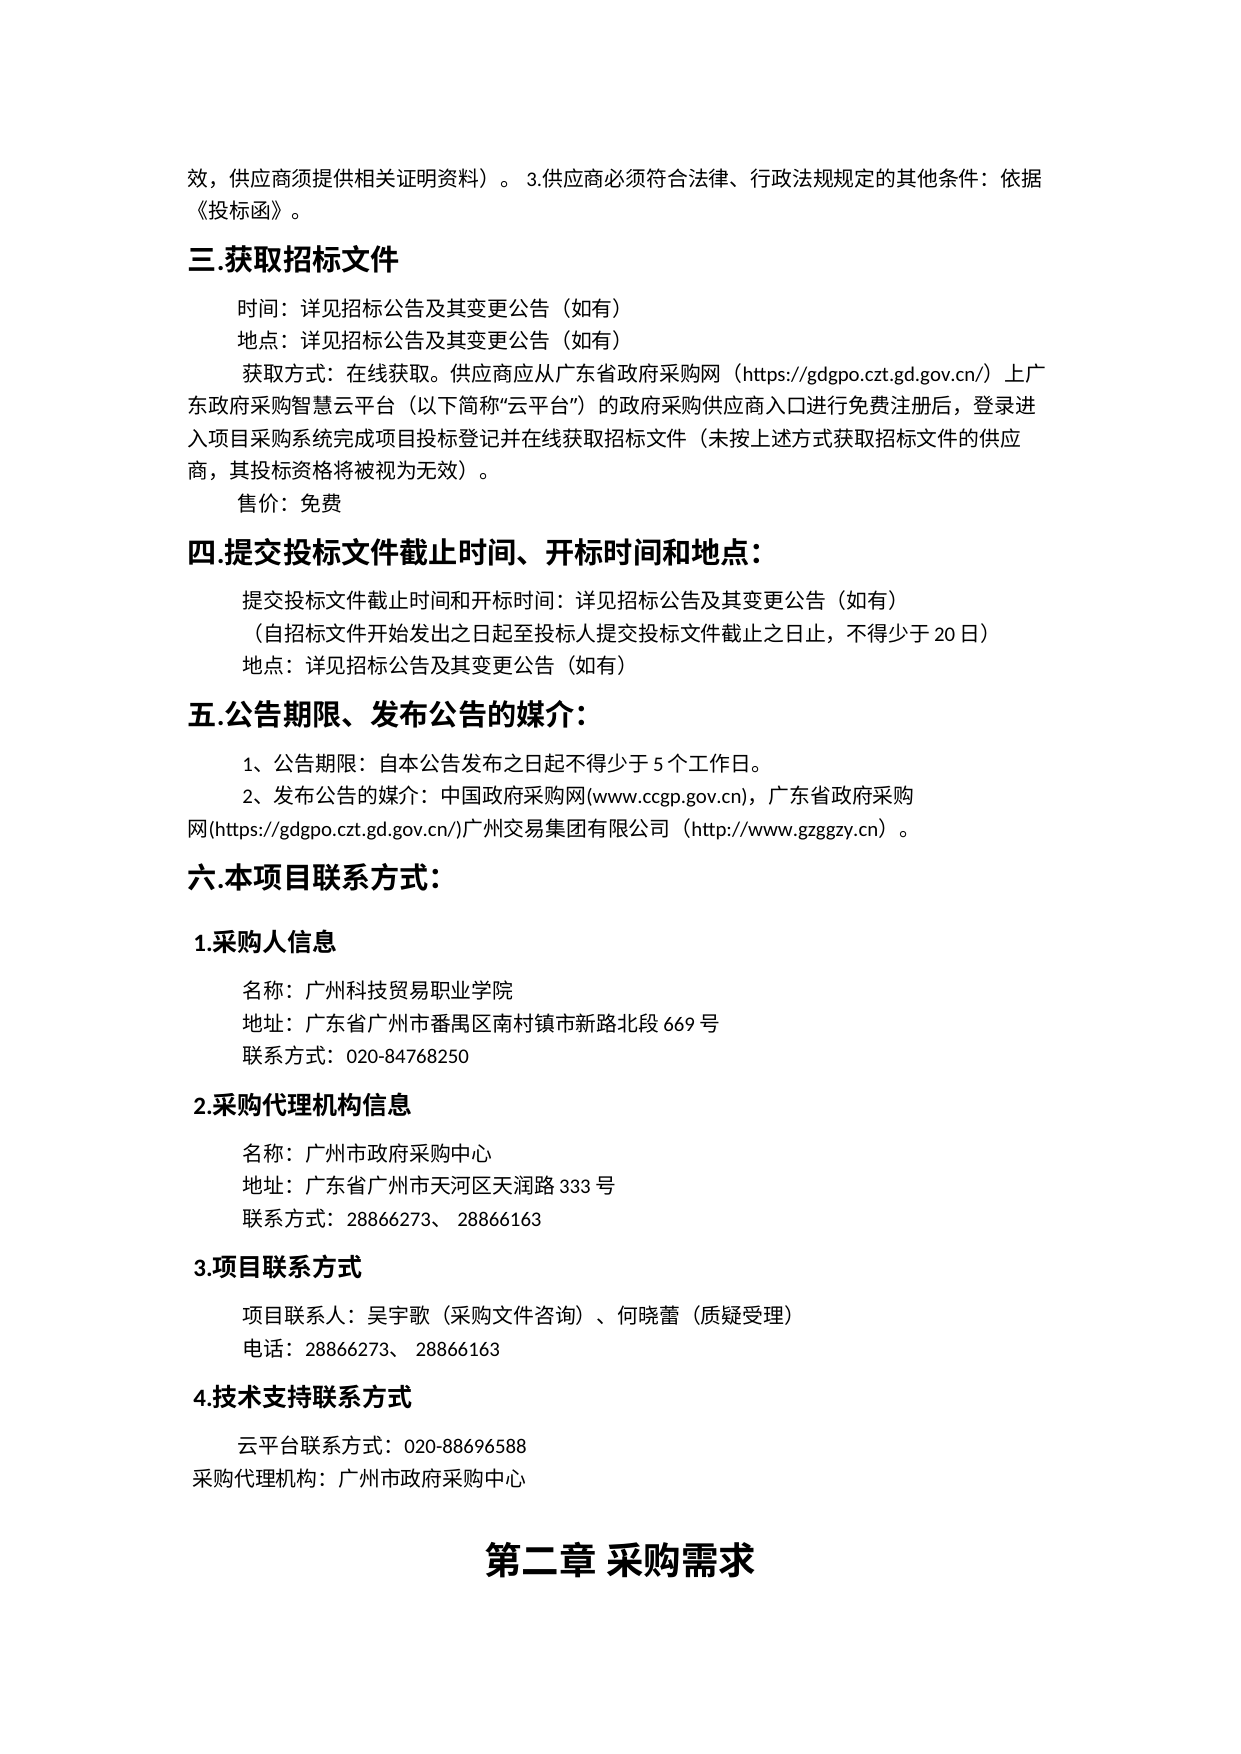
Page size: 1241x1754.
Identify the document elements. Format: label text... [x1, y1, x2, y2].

text 地址：广东省广州市番禺区南村镇市新路北段669号 [187, 1007, 1053, 1039]
text 售价：免费 [187, 487, 1053, 519]
text 地点：详见招标公告及其变更公告（如有） [187, 324, 1053, 357]
text 联系方式：28866273、 28866163 [187, 1202, 1053, 1234]
text 项目联系人：吴宇歌（采购文件咨询）、何晓蕾（质疑受理） [187, 1299, 1053, 1332]
text 4.技术支持联系方式 [187, 1364, 1053, 1429]
text 电话：28866273、 28866163 [187, 1332, 1053, 1364]
text 第二章 采购需求 [187, 1527, 1053, 1592]
text （自招标文件开始发出之日起至投标人提交投标文件截止之日止，不得少于20日） [187, 617, 1053, 649]
text 提交投标文件截止时间和开标时间：详见招标公告及其变更公告（如有） [187, 584, 1053, 617]
text 名称：广州科技贸易职业学院 [187, 974, 1053, 1007]
text 地址：广东省广州市天河区天润路333号 [187, 1169, 1053, 1202]
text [187, 162, 1053, 227]
text 采购代理机构：广州市政府采购中心 [187, 1462, 1053, 1494]
text 联系方式：020-84768250 [187, 1039, 1053, 1072]
text 四.提交投标文件截止时间、开标时间和地点： [187, 519, 1053, 584]
text 2.采购代理机构信息 [187, 1072, 1053, 1137]
text 1、公告期限：自本公告发布之日起不得少于5个工作日。 [187, 747, 1053, 779]
text 2、发布公告的媒介：中国政府采购网(www.ccgp.gov.cn)，广东省政府采购网(https://gdgpo.czt.gd.gov.cn/)广州交易集团有限公司（http://www.gzggzy.cn）。 [187, 779, 1053, 844]
text 三.获取招标文件 [187, 227, 1053, 292]
text 地点：详见招标公告及其变更公告（如有） [187, 649, 1053, 682]
text 1.采购人信息 [187, 909, 1053, 974]
text 获取方式：在线获取。供应商应从广东省政府采购网（https://gdgpo.czt.gd.gov.cn/）上广东政府采购智慧云平台（以下简称“云平台”）的政府采购供应商入口进行免费注册后，登录进入项目采购系统完成项目投标登记并在线获取招标文件（未按上述方式获取招标文件的供应商，其投标资格将被视为无效）。 [187, 357, 1053, 487]
text 名称：广州市政府采购中心 [187, 1137, 1053, 1169]
text 云平台联系方式：020-88696588 [187, 1429, 1053, 1462]
text 3.项目联系方式 [187, 1234, 1053, 1299]
text 六.本项目联系方式： [187, 844, 1053, 909]
text 时间：详见招标公告及其变更公告（如有） [187, 292, 1053, 324]
text 五.公告期限、发布公告的媒介： [187, 682, 1053, 747]
